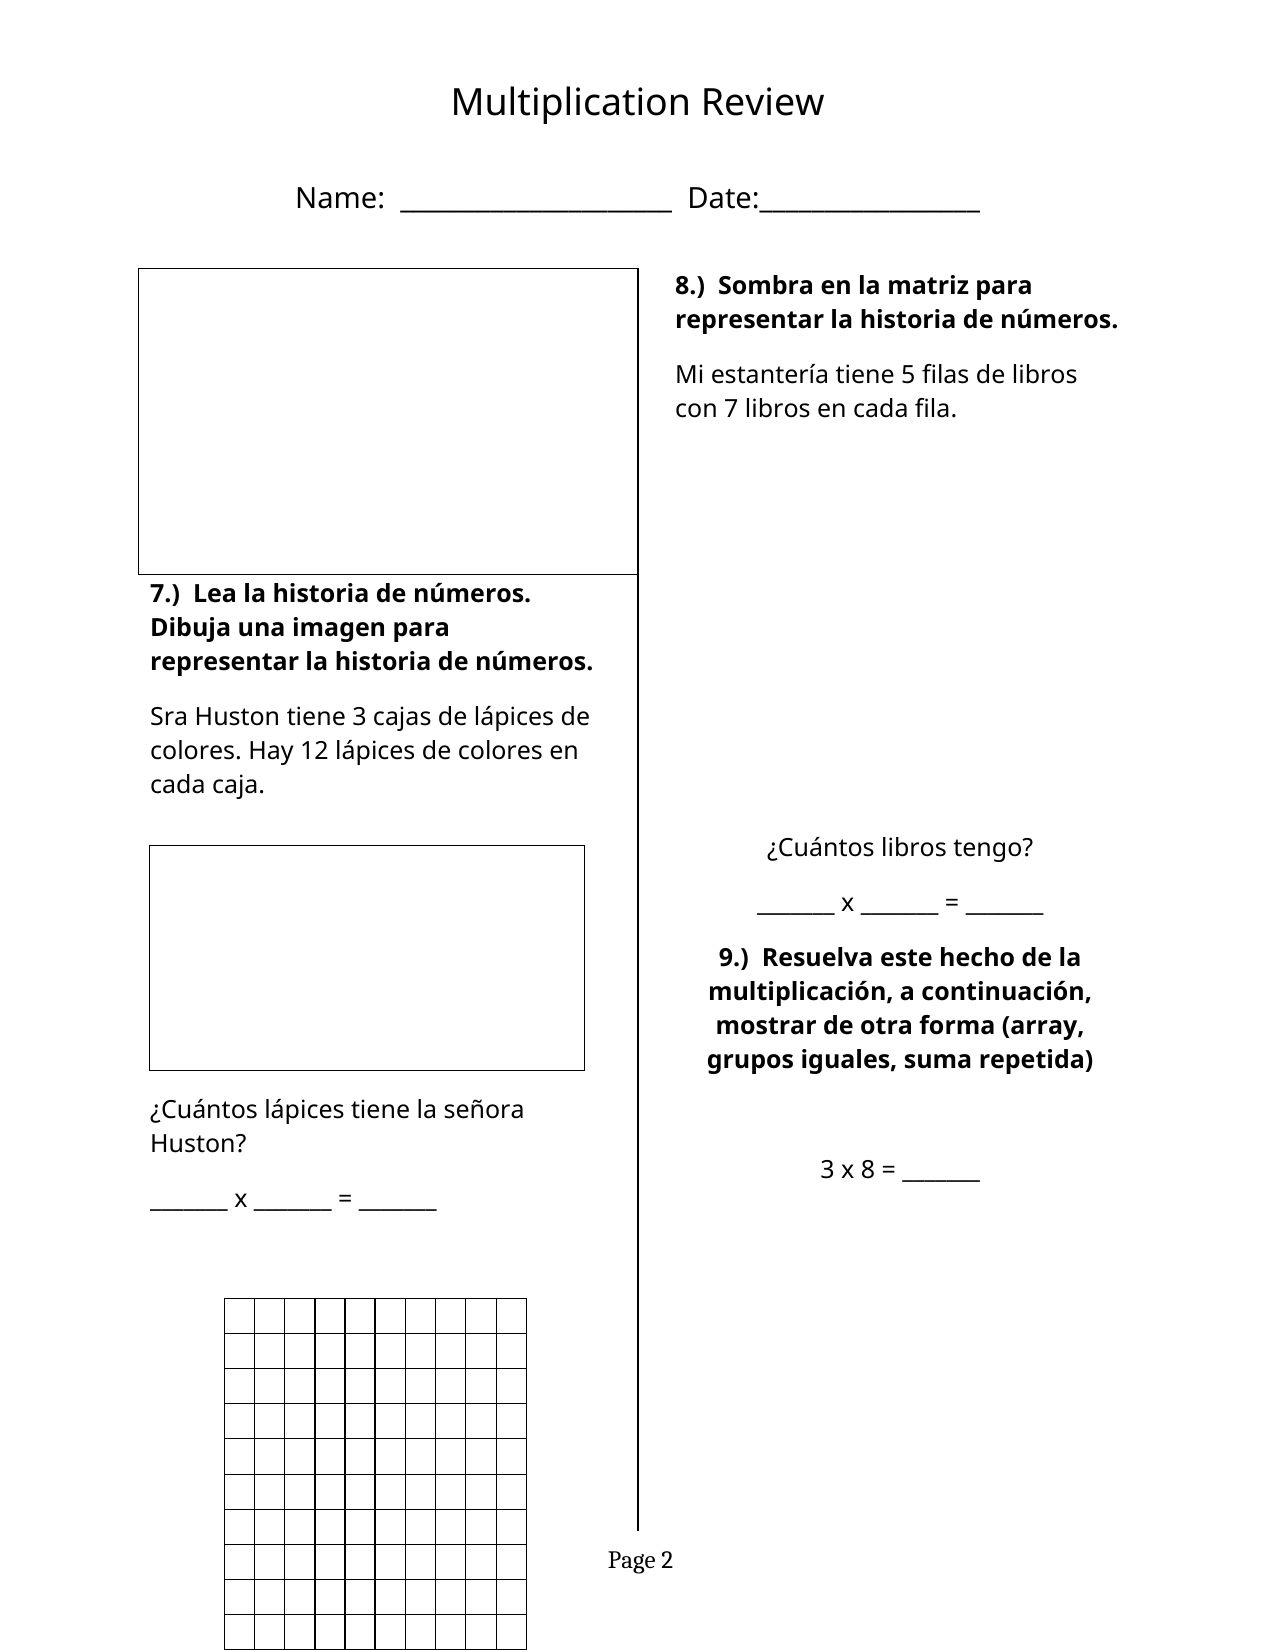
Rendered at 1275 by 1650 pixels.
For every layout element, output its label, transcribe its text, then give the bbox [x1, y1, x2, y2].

table_cell [466, 1404, 496, 1438]
table_cell [346, 1404, 374, 1438]
table_cell [497, 1439, 526, 1473]
table_cell [436, 1404, 465, 1438]
table_cell [466, 1334, 496, 1368]
table_cell [285, 1510, 314, 1544]
table_cell [255, 1369, 284, 1403]
table_cell [376, 1615, 405, 1649]
table_cell [316, 1369, 344, 1403]
table_cell [255, 1439, 284, 1473]
table_header [316, 1299, 344, 1333]
table_header [346, 1299, 374, 1333]
table_cell [497, 1475, 526, 1508]
table_cell [316, 1439, 344, 1473]
table_cell [255, 1615, 284, 1649]
table_cell [285, 1369, 314, 1403]
table_cell [376, 1404, 405, 1438]
table_cell [225, 1615, 254, 1649]
text _______ x _______ = _______ [150, 1181, 600, 1215]
table_header [150, 846, 584, 1070]
table_cell [285, 1334, 314, 1368]
table_cell [346, 1510, 374, 1544]
text 7.) Lea la historia de números. Dibuja una imagen para representar la historia de números. [150, 575, 600, 677]
table_cell [406, 1615, 435, 1649]
table_cell [497, 1334, 526, 1368]
table_cell [255, 1334, 284, 1368]
table_cell [225, 1545, 254, 1579]
table_cell [285, 1439, 314, 1473]
table_cell [436, 1439, 465, 1473]
table_cell [316, 1615, 344, 1649]
table_header [497, 1299, 526, 1333]
table_cell [225, 1369, 254, 1403]
table_cell [285, 1404, 314, 1438]
table_cell [436, 1545, 465, 1579]
table_cell [406, 1334, 435, 1368]
table_cell [376, 1439, 405, 1473]
table_header [436, 1299, 465, 1333]
table_cell [255, 1545, 284, 1579]
table_cell [466, 1510, 496, 1544]
table_cell [225, 1334, 254, 1368]
table_cell [497, 1510, 526, 1544]
table_cell [255, 1580, 284, 1614]
table_cell [316, 1580, 344, 1614]
table_cell [436, 1475, 465, 1508]
table_cell [255, 1475, 284, 1508]
table_cell [466, 1369, 496, 1403]
table_cell [376, 1334, 405, 1368]
table_cell [316, 1475, 344, 1508]
table_cell [466, 1475, 496, 1508]
table_cell [466, 1439, 496, 1473]
table_cell [406, 1545, 435, 1579]
table_cell [225, 1510, 254, 1544]
table_cell [466, 1545, 496, 1579]
table_cell [376, 1545, 405, 1579]
table_cell [497, 1404, 526, 1438]
table_cell [316, 1510, 344, 1544]
table_cell [316, 1404, 344, 1438]
table_cell [225, 1580, 254, 1614]
table_cell [406, 1404, 435, 1438]
table_cell [376, 1580, 405, 1614]
table_cell [376, 1475, 405, 1508]
table_cell [466, 1580, 496, 1614]
table_cell [436, 1510, 465, 1544]
text 3 x 8 = _______ [675, 1152, 1125, 1186]
table_cell [346, 1545, 374, 1579]
table_cell [406, 1369, 435, 1403]
table_cell [346, 1475, 374, 1508]
text Mi estantería tiene 5 filas de libros con 7 libros en cada fila. [675, 357, 1125, 425]
table_cell [497, 1369, 526, 1403]
table_cell [285, 1615, 314, 1649]
text 8.) Sombra en la matriz para representar la historia de números. [675, 268, 1125, 336]
table_header [376, 1299, 405, 1333]
table_header [139, 269, 637, 574]
table_cell [497, 1580, 526, 1614]
table_cell [285, 1475, 314, 1508]
table_cell [285, 1580, 314, 1614]
table_cell [225, 1404, 254, 1438]
table_cell [436, 1369, 465, 1403]
table_cell [436, 1615, 465, 1649]
table_cell [346, 1334, 374, 1368]
table_cell [255, 1404, 284, 1438]
table_cell [225, 1475, 254, 1508]
table_cell [497, 1545, 526, 1579]
table_cell [316, 1545, 344, 1579]
table_cell [346, 1615, 374, 1649]
table_cell [436, 1334, 465, 1368]
table_cell [406, 1580, 435, 1614]
table_cell [376, 1510, 405, 1544]
table_header [406, 1299, 435, 1333]
table_cell [346, 1369, 374, 1403]
text ¿Cuántos lápices tiene la señora Huston? [150, 821, 600, 1160]
table_cell [285, 1545, 314, 1579]
table_cell [466, 1615, 496, 1649]
text _______ x _______ = _______ [675, 885, 1125, 919]
table_header [285, 1299, 314, 1333]
table_header [225, 1299, 254, 1333]
table_cell [225, 1439, 254, 1473]
table_cell [406, 1475, 435, 1508]
table_cell [406, 1439, 435, 1473]
table_cell [376, 1369, 405, 1403]
table_cell [497, 1615, 526, 1649]
table_cell [406, 1510, 435, 1544]
table_cell [436, 1580, 465, 1614]
table_header [466, 1299, 496, 1333]
table_cell [346, 1439, 374, 1473]
table_header [255, 1299, 284, 1333]
text 9.) Resuelva este hecho de la multiplicación, a continuación, mostrar de otra forma (array, grupos iguales, suma repetida) [675, 940, 1125, 1076]
table_cell [316, 1334, 344, 1368]
text ¿Cuántos libros tengo? [675, 830, 1125, 864]
table_cell [346, 1580, 374, 1614]
text Sra Huston tiene 3 cajas de lápices de colores. Hay 12 lápices de colores en cada caja. [150, 698, 600, 801]
table_cell [255, 1510, 284, 1544]
